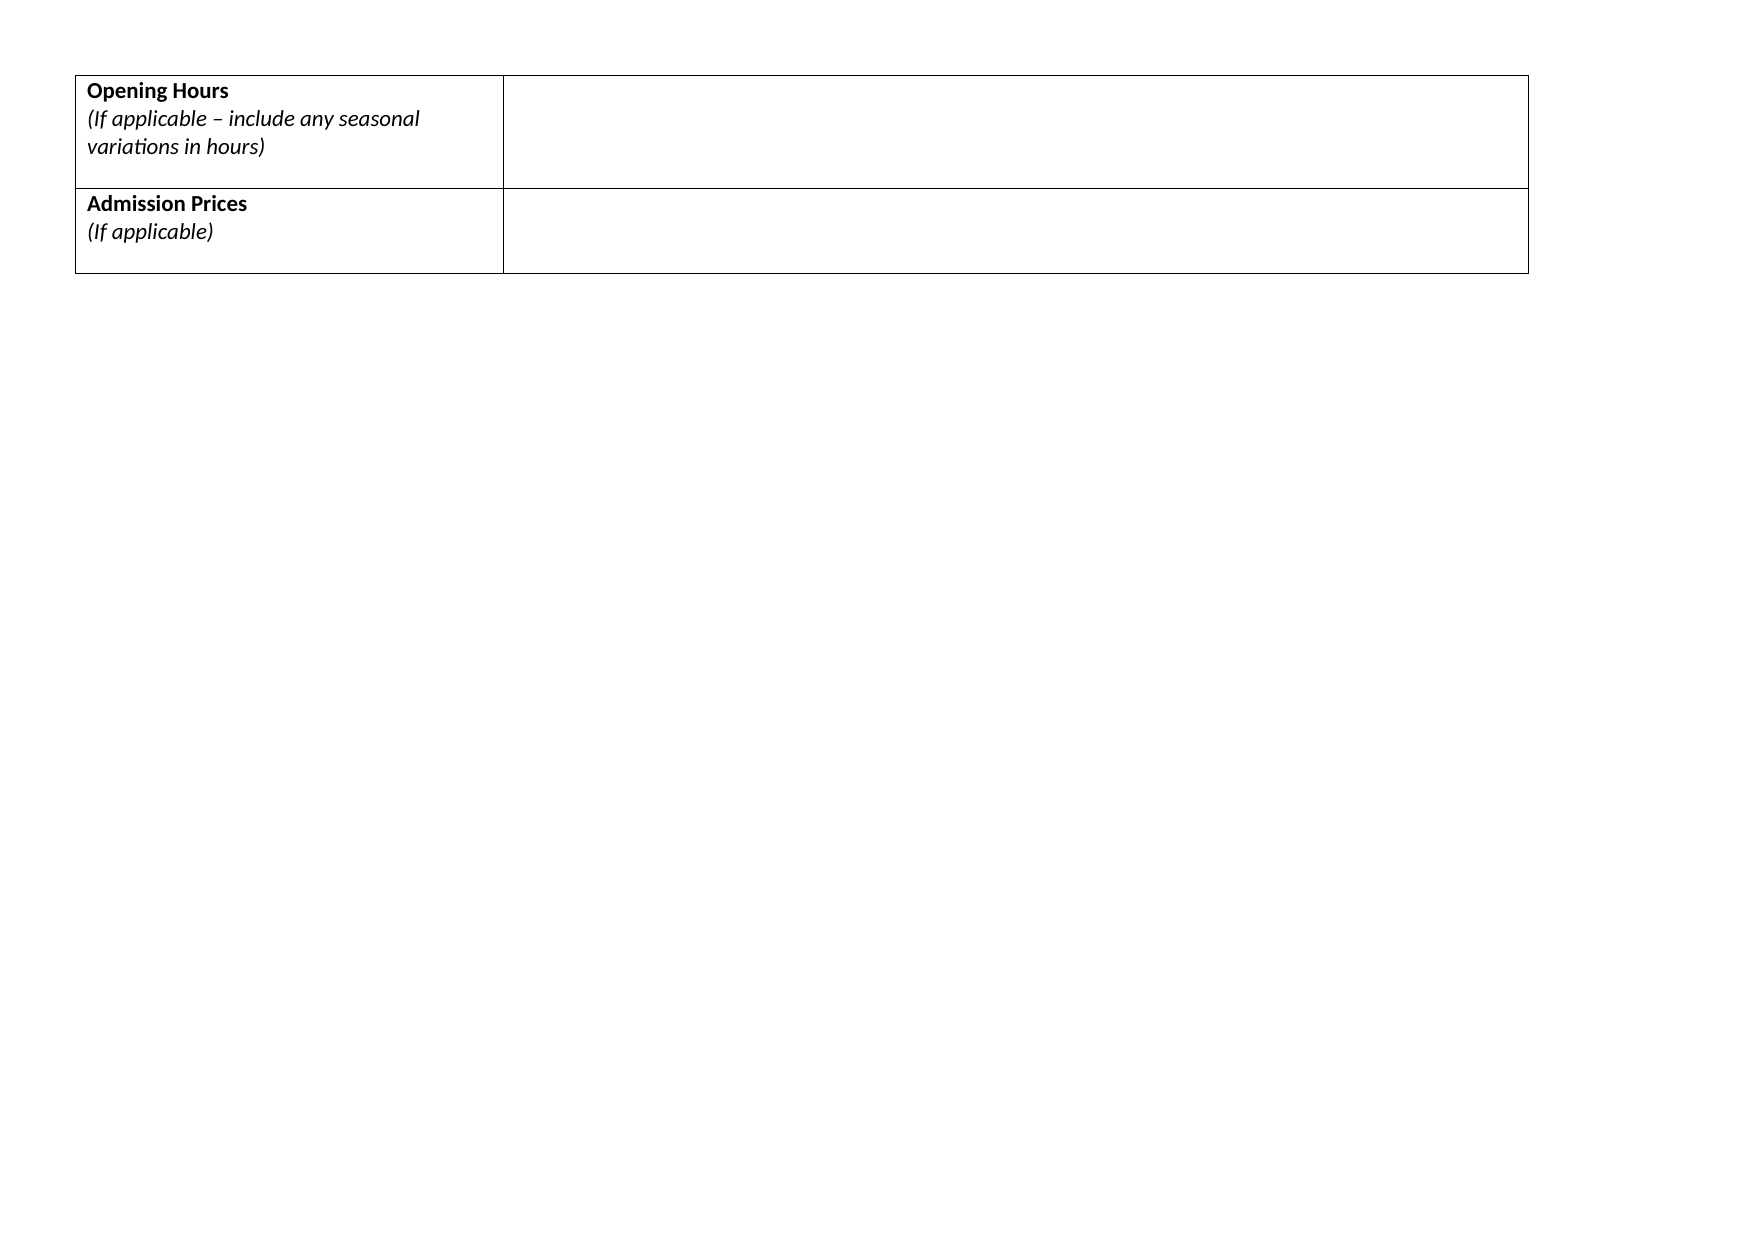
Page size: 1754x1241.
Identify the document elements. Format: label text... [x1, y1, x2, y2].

table_cell Admission Prices (If applicable) [76, 189, 503, 273]
table_cell [504, 76, 1528, 188]
table_cell [504, 189, 1528, 273]
table_cell Opening Hours (If applicable – include any seasonal variations in hours) [76, 76, 503, 188]
